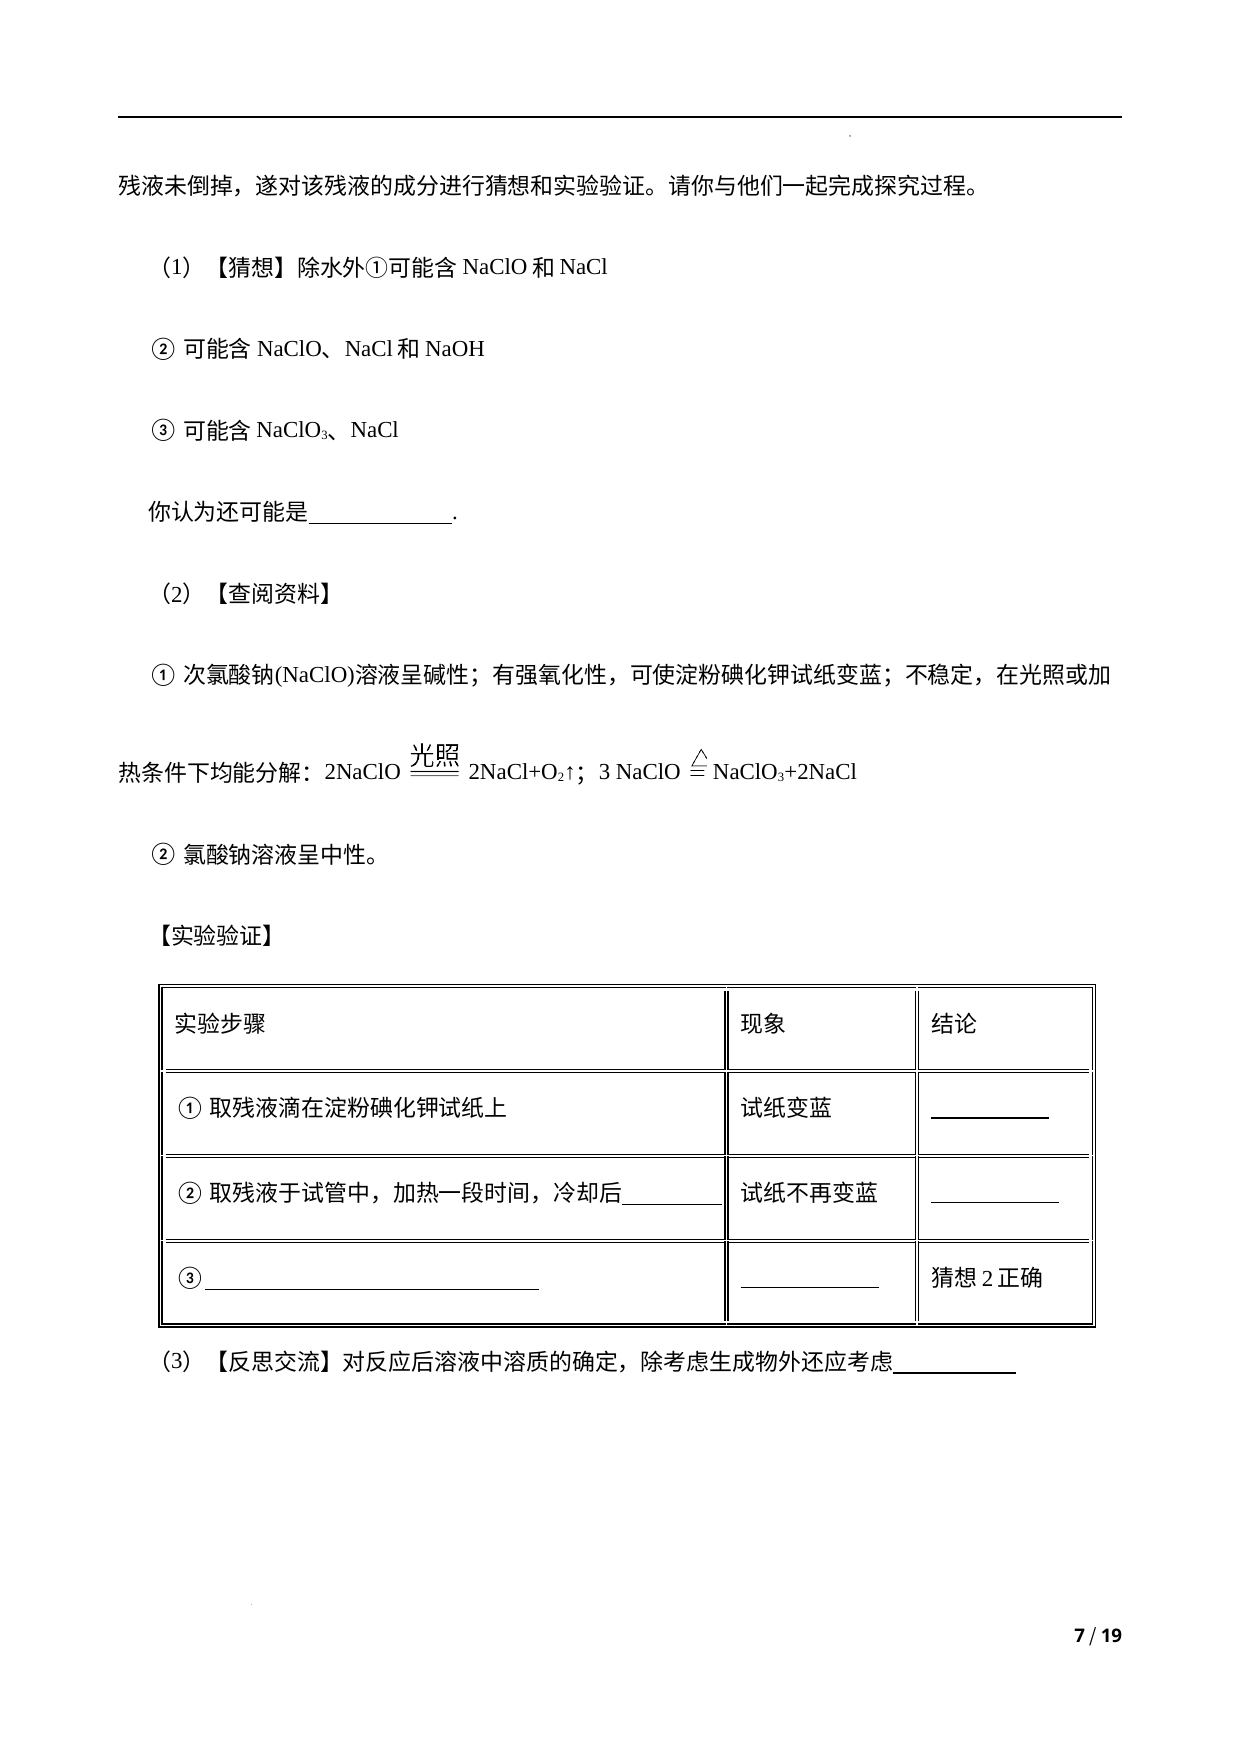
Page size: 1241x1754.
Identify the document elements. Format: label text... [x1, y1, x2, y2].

table_cell 试纸变蓝 [729, 1073, 915, 1153]
table_header 结论 [917, 988, 1092, 1069]
table_cell 试纸不再变蓝 [729, 1158, 915, 1238]
text ②可能含 NaClO、NaCl和NaOH [118, 315, 1122, 380]
text （1）【猜想】除水外①可能含 NaClO和NaCl [118, 234, 1122, 299]
table_cell [726, 1239, 917, 1323]
table_header 现象 [726, 985, 917, 1069]
text 【实验验证】 [118, 902, 1122, 967]
text （2）【查阅资料】 [118, 560, 1122, 625]
table_cell ③ [161, 1239, 726, 1323]
text ②氯酸钠溶液呈中性。 [118, 821, 1122, 886]
table_cell ①取残液滴在淀粉碘化钾试纸上 [161, 1069, 726, 1153]
text ③可能含NaClO3、NaCl [118, 397, 1122, 462]
table_cell ②取残液于试管中，加热一段时间，冷却后 [161, 1154, 726, 1238]
text （3）【反思交流】对反应后溶液中溶质的确定，除考虑生成物外还应考虑 [118, 1328, 1122, 1393]
table_header 实验步骤 [163, 988, 726, 1069]
table_cell [917, 1069, 1094, 1153]
table_cell 猜想2正确 [917, 1239, 1094, 1323]
text 你认为还可能是 . [118, 478, 1122, 543]
table_cell [917, 1154, 1094, 1238]
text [118, 152, 1122, 217]
text ①次氯酸钠(NaClO)溶液呈碱性；有强氧化性，可使淀粉碘化钾试纸变蓝；不稳定，在光照或加热条件下均能分解：2NaClO 2NaCl+O2↑；3 NaClO NaClO3+2NaCl [118, 642, 1122, 804]
